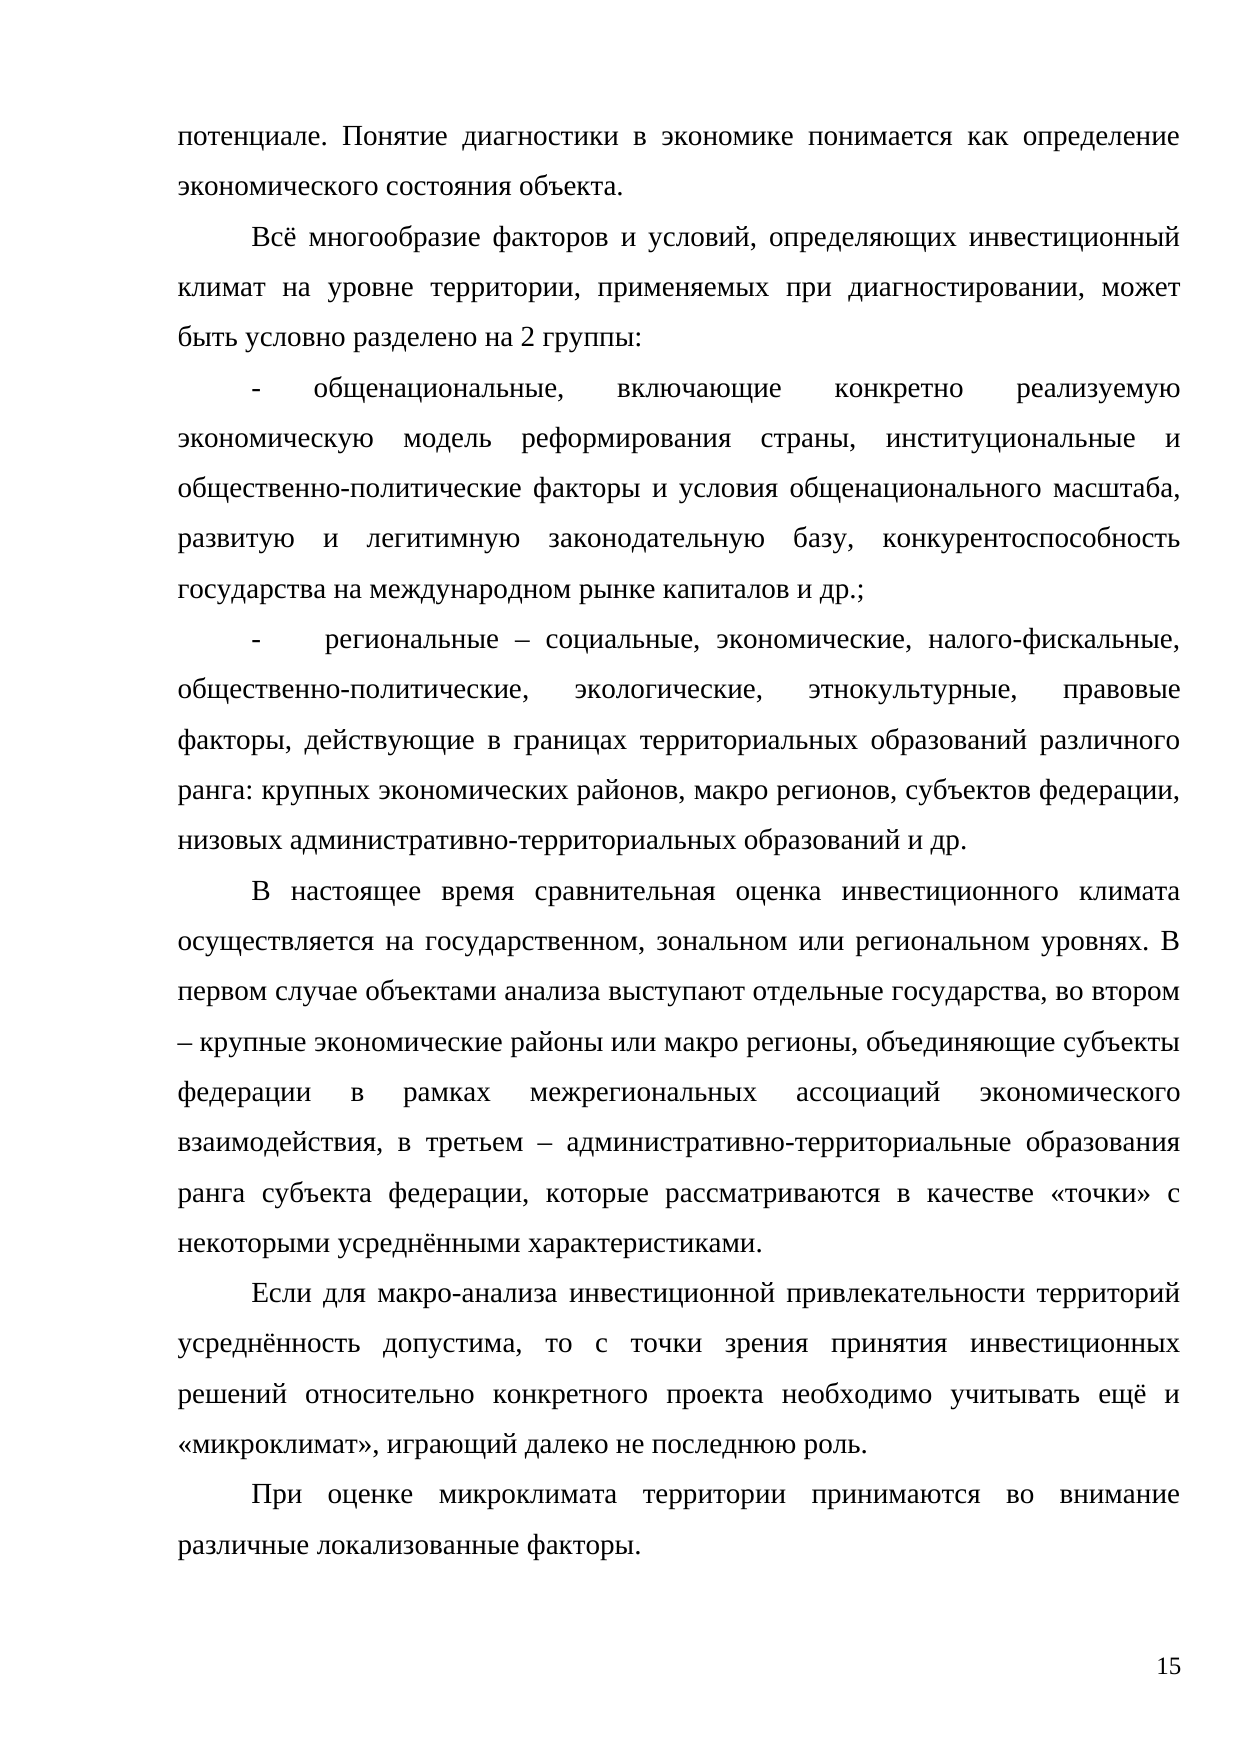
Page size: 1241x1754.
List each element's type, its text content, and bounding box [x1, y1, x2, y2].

text При оценке микроклимата территории принимаются во внимание различные локализованные факторы. [177, 1477, 1181, 1560]
text - региональные – социальные, экономические, налого-фискальные, общественно-политические, экологические, этнокультурные, правовые факторы, действующие в границах территориальных образований различного ранга: крупных экономических районов, макро регионов, субъектов федерации, низовых административно-территориальных образований и др. [177, 621, 1181, 856]
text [177, 118, 1181, 202]
text Всё многообразие факторов и условий, определяющих инвестиционный климат на уровне территории, применяемых при диагностировании, может быть условно разделено на 2 группы: [177, 219, 1181, 353]
text Если для макро-анализа инвестиционной привлекательности территорий усреднённость допустима, то с точки зрения принятия инвестиционных решений относительно конкретного проекта необходимо учитывать ещё и «микроклимат», играющий далеко не последнюю роль. [177, 1275, 1181, 1460]
text В настоящее время сравнительная оценка инвестиционного климата осуществляется на государственном, зональном или региональном уровнях. В первом случае объектами анализа выступают отдельные государства, во втором – крупные экономические районы или макро регионы, объединяющие субъекты федерации в рамках межрегиональных ассоциаций экономического взаимодействия, в третьем – административно-территориальные образования ранга субъекта федерации, которые рассматриваются в качестве «точки» с некоторыми усреднёнными характеристиками. [177, 873, 1181, 1258]
text - общенациональные, включающие конкретно реализуемую экономическую модель реформирования страны, институциональные и общественно-политические факторы и условия общенационального масштаба, развитую и легитимную законодательную базу, конкурентоспособность государства на международном рынке капиталов и др.; [177, 370, 1181, 604]
